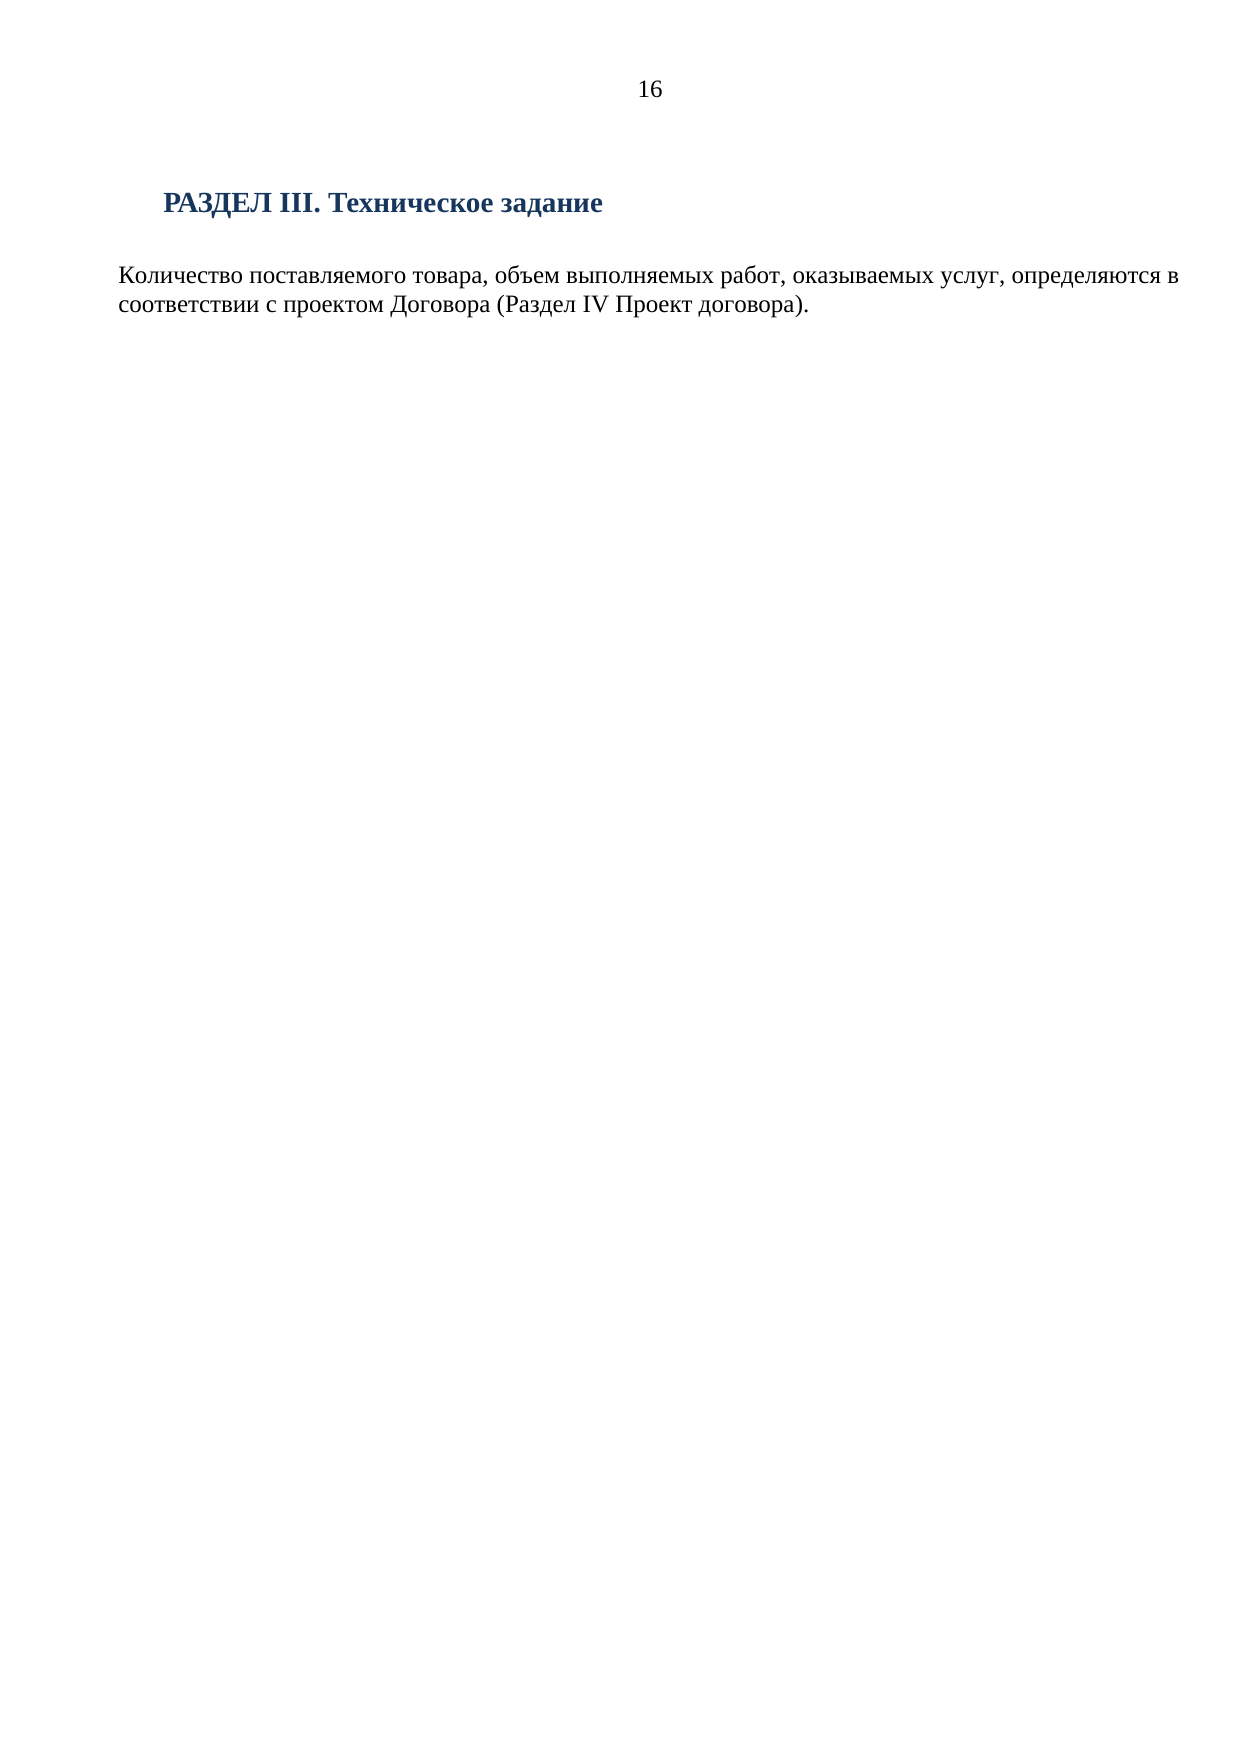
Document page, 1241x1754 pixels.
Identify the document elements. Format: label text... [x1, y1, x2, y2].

text Количество поставляемого товара, объем выполняемых работ, оказываемых услуг, определяются в соответствии с проектом Договора (Раздел IV Проект договора). [118, 260, 1181, 317]
subtitle РАЗДЕЛ III. Техническое задание [163, 185, 1181, 219]
